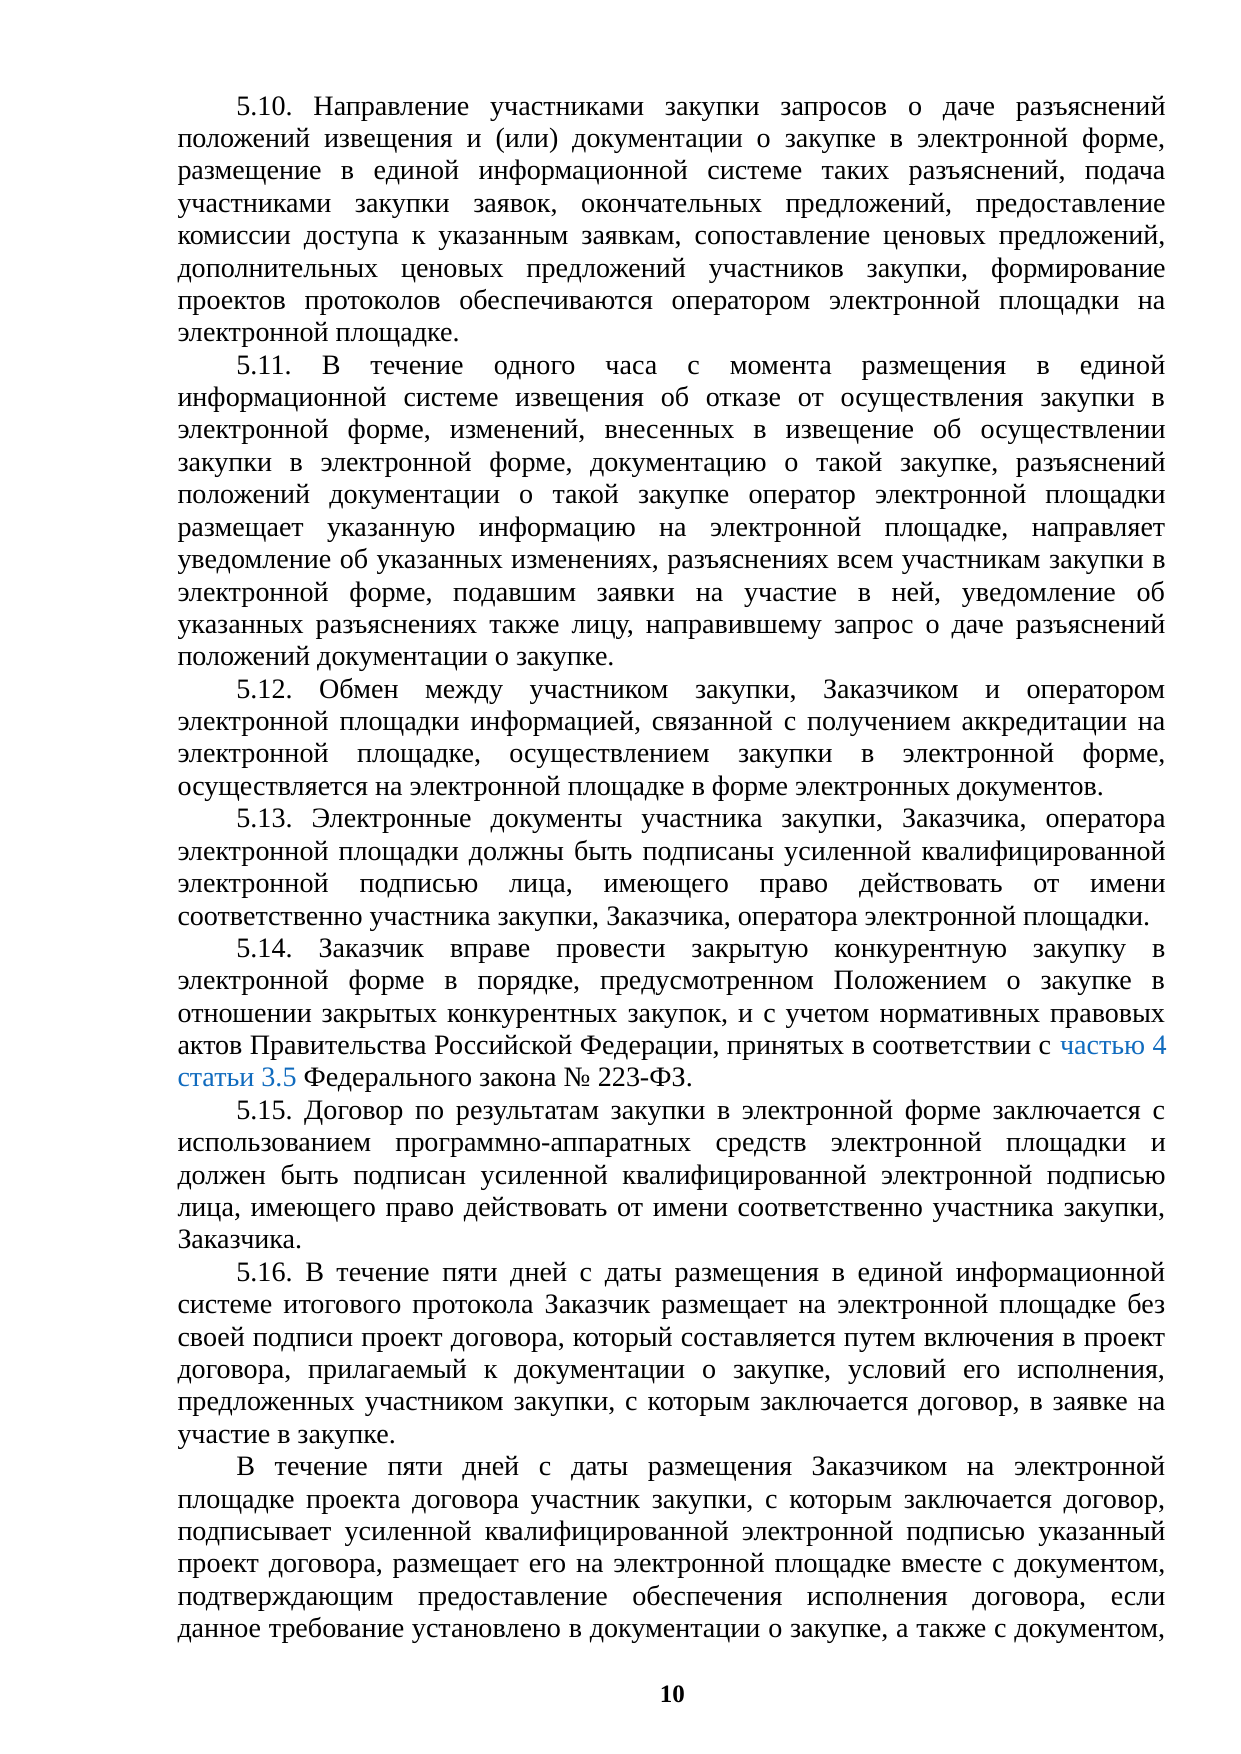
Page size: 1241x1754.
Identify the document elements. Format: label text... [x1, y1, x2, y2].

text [177, 1449, 1167, 1644]
text 5.15. Договор по результатам закупки в электронной форме заключается с использованием программно-аппаратных средств электронной площадки и должен быть подписан усиленной квалифицированной электронной подписью лица, имеющего право действовать от имени соответственно участника закупки, Заказчика. [177, 1093, 1167, 1255]
text 5.13. Электронные документы участника закупки, Заказчика, оператора электронной площадки должны быть подписаны усиленной квалифицированной электронной подписью лица, имеющего право действовать от имени соответственно участника закупки, Заказчика, оператора электронной площадки. [177, 801, 1167, 931]
text 5.16. В течение пяти дней с даты размещения в единой информационной системе итогового протокола Заказчик размещает на электронной площадке без своей подписи проект договора, который составляется путем включения в проект договора, прилагаемый к документации о закупке, условий его исполнения, предложенных участником закупки, с которым заключается договор, в заявке на участие в закупке. [177, 1255, 1167, 1449]
text 5.10. Направление участниками закупки запросов о даче разъяснений положений извещения и (или) документации о закупке в электронной форме, размещение в единой информационной системе таких разъяснений, подача участниками закупки заявок, окончательных предложений, предоставление комиссии доступа к указанным заявкам, сопоставление ценовых предложений, дополнительных ценовых предложений участников закупки, формирование проектов протоколов обеспечиваются оператором электронной площадки на электронной площадке. [177, 89, 1167, 348]
text 5.11. В течение одного часа с момента размещения в единой информационной системе извещения об отказе от осуществления закупки в электронной форме, изменений, внесенных в извещение об осуществлении закупки в электронной форме, документацию о такой закупке, разъяснений положений документации о такой закупке оператор электронной площадки размещает указанную информацию на электронной площадке, направляет уведомление об указанных изменениях, разъяснениях всем участникам закупки в электронной форме, подавшим заявки на участие в ней, уведомление об указанных разъяснениях также лицу, направившему запрос о даче разъяснений положений документации о закупке. [177, 348, 1167, 672]
text 5.14. Заказчик вправе провести закрытую конкурентную закупку в электронной форме в порядке, предусмотренном Положением о закупке в отношении закрытых конкурентных закупок, и с учетом нормативных правовых актов Правительства Российской Федерации, принятых в соответствии с частью 4 статьи 3.5 Федерального закона № 223-ФЗ. [177, 931, 1167, 1093]
text 5.12. Обмен между участником закупки, Заказчиком и оператором электронной площадки информацией, связанной с получением аккредитации на электронной площадке, осуществлением закупки в электронной форме, осуществляется на электронной площадке в форме электронных документов. [177, 672, 1167, 801]
